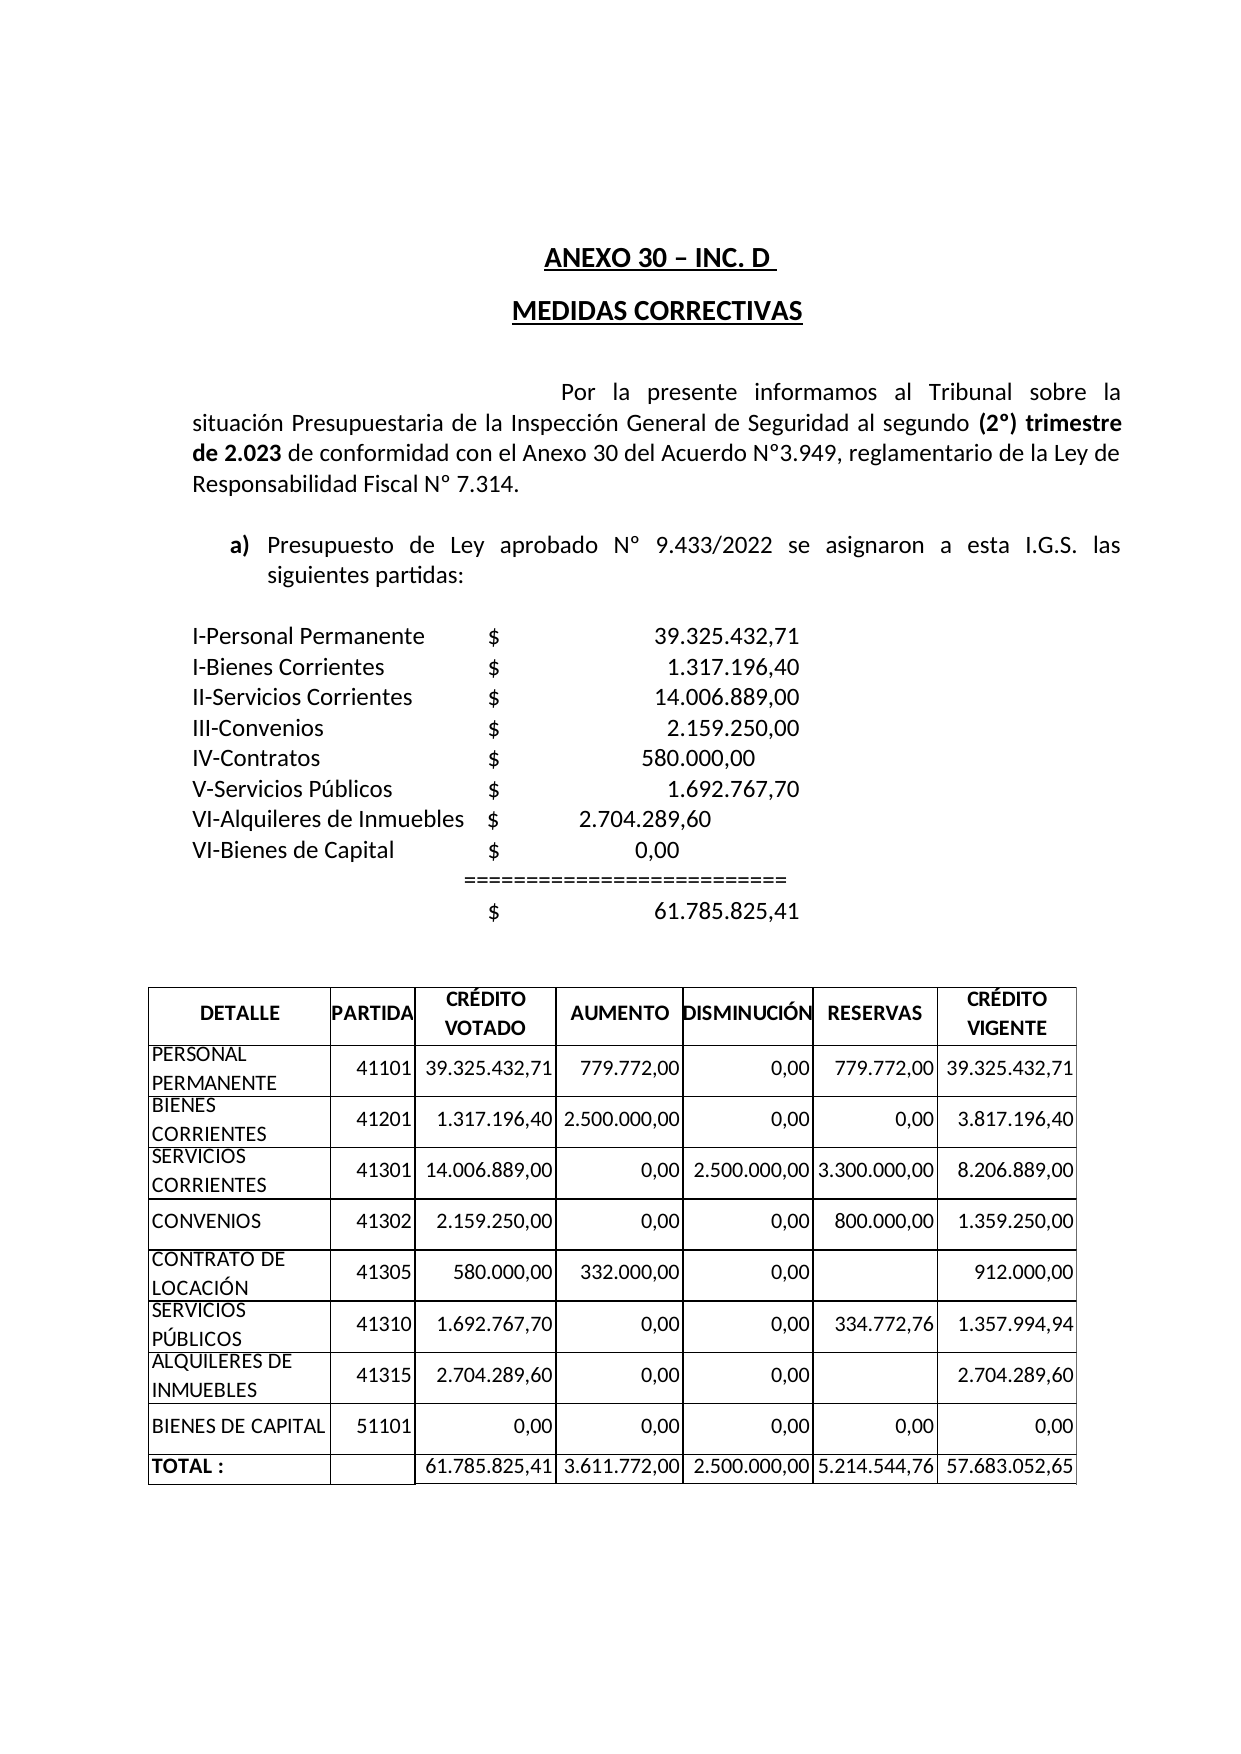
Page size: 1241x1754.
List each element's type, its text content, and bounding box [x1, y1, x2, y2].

text ANEXO 30 – INC. D [192, 239, 1122, 274]
text V-Servicios Públicos $ 1.692.767,70 [192, 773, 1122, 804]
list Presupuesto de Ley aprobado Nº 9.433/2022 se asignaron a esta I.G.S. las siguientes partidas: [229, 529, 1122, 590]
text ========================== [192, 865, 1122, 895]
text IV-Contratos $ 580.000,00 [192, 743, 1122, 773]
text MEDIDAS CORRECTIVAS [192, 292, 1122, 328]
text $ 61.785.825,41 [192, 895, 1122, 926]
text VI-Alquileres de Inmuebles $ 2.704.289,60 [192, 804, 1122, 834]
text VI-Bienes de Capital $ 0,00 [192, 834, 1122, 865]
text II-Servicios Corrientes $ 14.006.889,00 [192, 682, 1122, 712]
text Por la presente informamos al Tribunal sobre la situación Presupuestaria de la Inspección General de Seguridad al segundo (2º) trimestre de 2.023 de conformidad con el Anexo 30 del Acuerdo Nº3.949, reglamentario de la Ley de Responsabilidad Fiscal Nº 7.314. [192, 376, 1122, 498]
text I-Bienes Corrientes $ 1.317.196,40 [192, 651, 1122, 682]
text III-Convenios $ 2.159.250,00 [192, 712, 1122, 743]
text I-Personal Permanente $ 39.325.432,71 [192, 621, 1122, 651]
